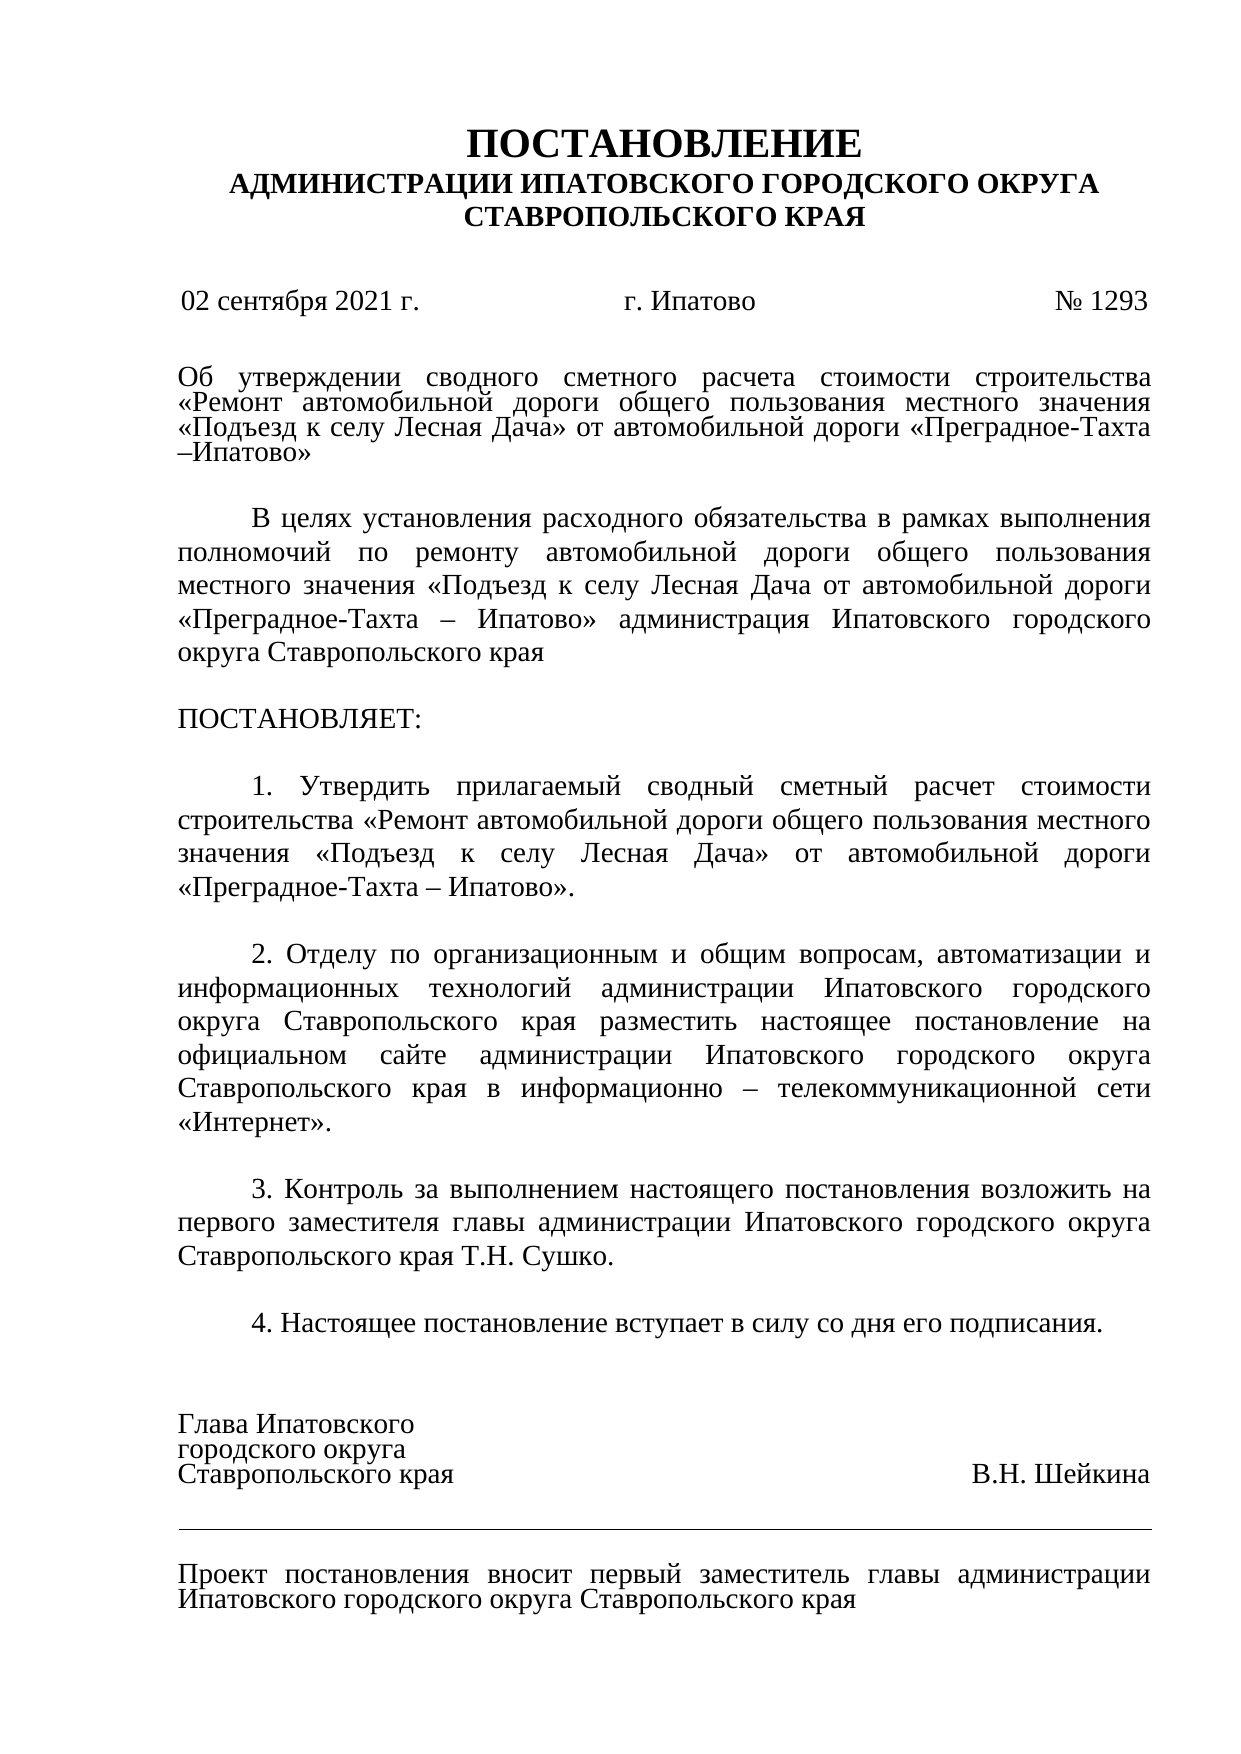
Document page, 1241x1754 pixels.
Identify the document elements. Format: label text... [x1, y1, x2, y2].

text АДМИНИСТРАЦИИ ИПАТОВСКОГО ГОРОДСКОГО ОКРУГА [177, 166, 1152, 199]
text Ставропольского края В.Н. Шейкина [177, 1464, 1152, 1489]
text 02 сентября 2021 г. г. Ипатово № 1293 [177, 283, 1152, 317]
text Об утверждении сводного сметного расчета стоимости строительства «Ремонт автомобильной дороги общего пользования местного значения «Подъезд к селу Лесная Дача» от автомобильной дороги «Преградное-Тахта –Ипатово» [177, 367, 1152, 467]
text 1. Утвердить прилагаемый сводный сметный расчет стоимости строительства «Ремонт автомобильной дороги общего пользования местного значения «Подъезд к селу Лесная Дача» от автомобильной дороги «Преградное-Тахта – Ипатово». [177, 768, 1152, 903]
text 4. Настоящее постановление вступает в силу со дня его подписания. [177, 1305, 1152, 1339]
text городского округа [177, 1439, 1152, 1464]
text 3. Контроль за выполнением настоящего постановления возложить на первого заместителя главы администрации Ипатовского городского округа Ставропольского края Т.Н. Сушко. [177, 1171, 1152, 1272]
text ПОСТАНОВЛЯЕТ: [177, 701, 1152, 735]
text Глава Ипатовского [177, 1414, 1152, 1439]
text Проект постановления вносит первый заместитель главы администрации Ипатовского городского округа Ставропольского края [177, 1564, 1152, 1614]
text СТАВРОПОЛЬСКОГО КРАЯ [177, 199, 1152, 233]
text ПОСТАНОВЛЕНИЕ [177, 118, 1152, 166]
text 2. Отделу по организационным и общим вопросам, автоматизации и информационных технологий администрации Ипатовского городского округа Ставропольского края разместить настоящее постановление на официальном сайте администрации Ипатовского городского округа Ставропольского края в информационно – телекоммуникационной сети «Интернет». [177, 936, 1152, 1137]
text В целях установления расходного обязательства в рамках выполнения полномочий по ремонту автомобильной дороги общего пользования местного значения «Подъезд к селу Лесная Дача от автомобильной дороги «Преградное-Тахта – Ипатово» администрация Ипатовского городского округа Ставропольского края [177, 500, 1152, 668]
